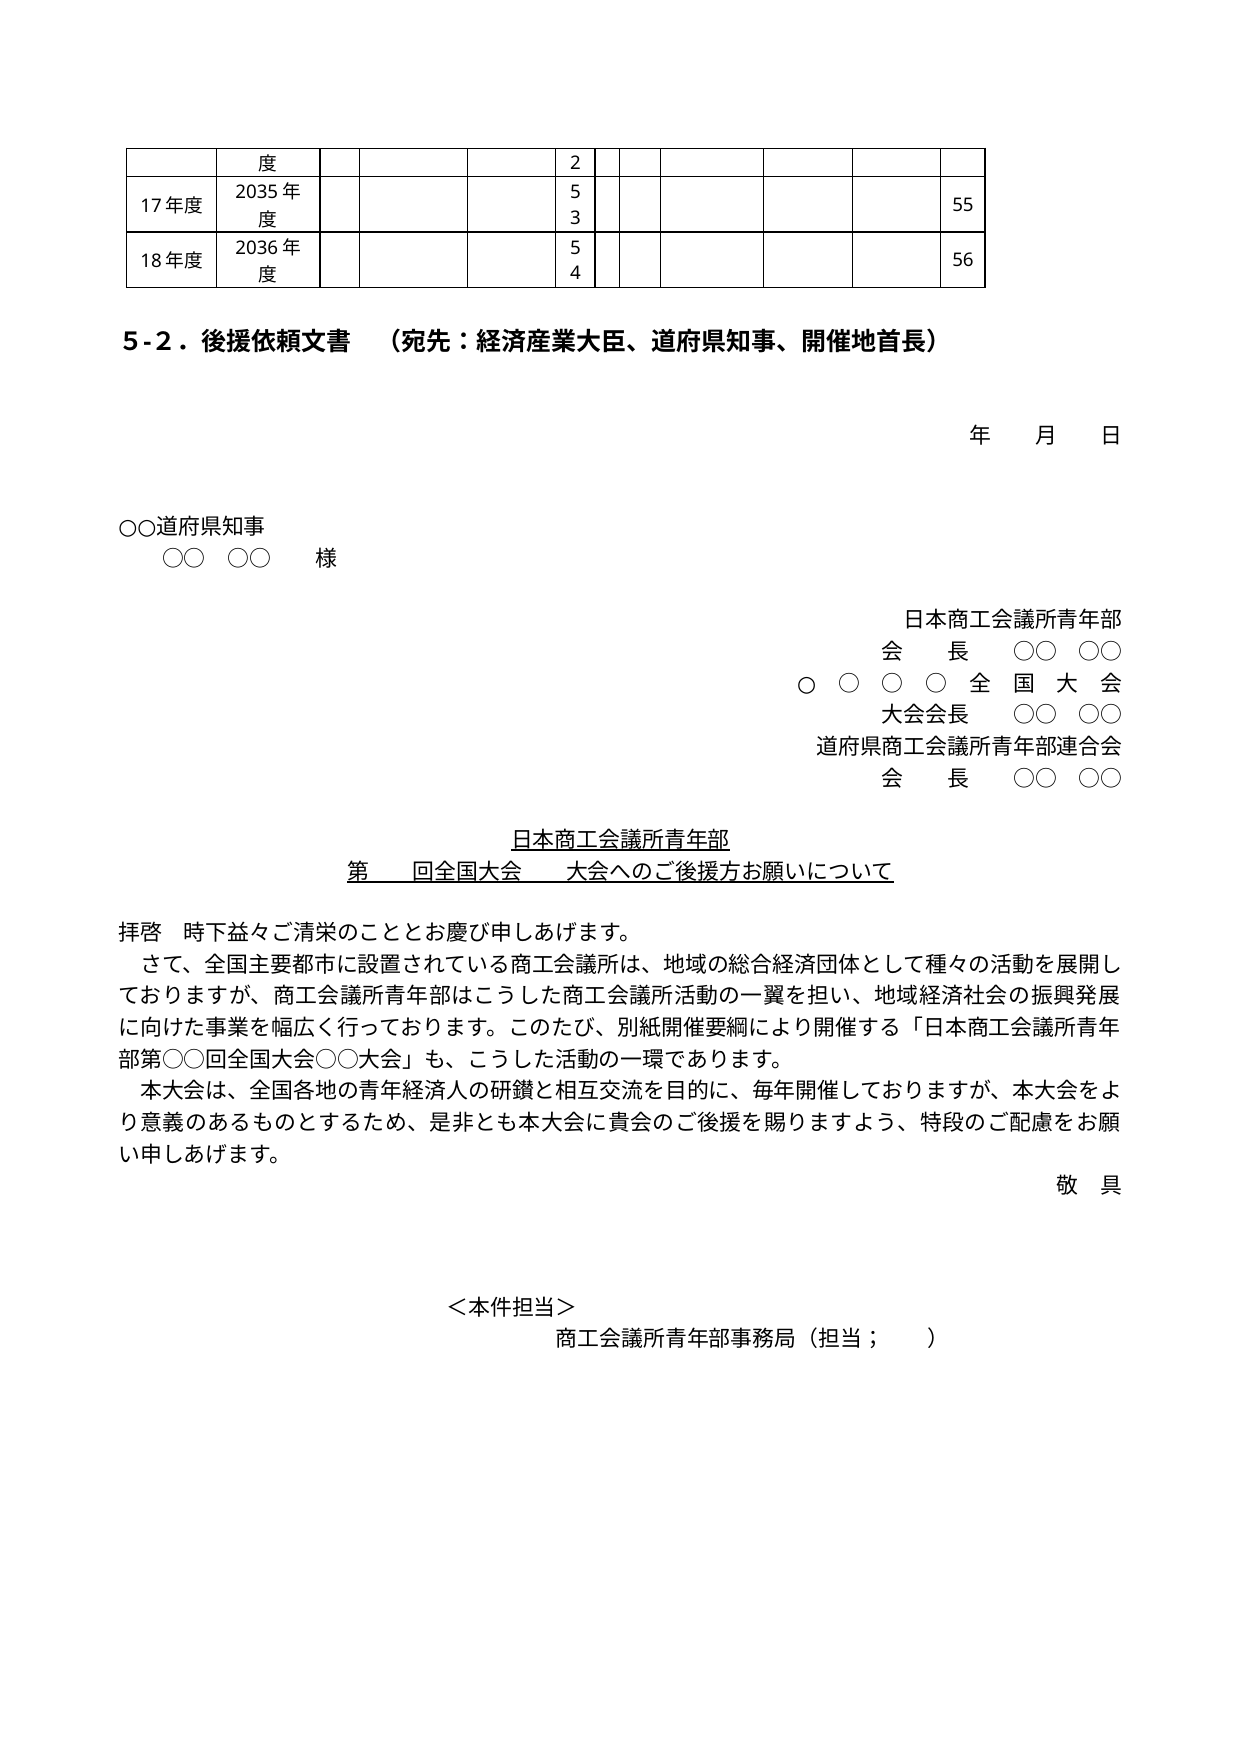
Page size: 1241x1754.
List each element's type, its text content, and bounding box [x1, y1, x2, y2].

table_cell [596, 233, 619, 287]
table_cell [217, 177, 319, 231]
text ５-２．後援依頼文書 （宛先：経済産業大臣、道府県知事、開催地首長） [118, 322, 1122, 358]
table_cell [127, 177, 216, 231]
text 拝啓 時下益々ご清栄のこととお慶び申しあげます。 [118, 915, 1122, 947]
text 年 月 日 [118, 418, 1122, 449]
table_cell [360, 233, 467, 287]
text 本大会は、全国各地の青年経済人の研鑚と相互交流を目的に、毎年開催しておりますが、本大会をより意義のあるものとするため、是非とも本大会に貴会のご後援を賜りますよう、特段のご配慮をお願い申しあげます。 [118, 1073, 1122, 1168]
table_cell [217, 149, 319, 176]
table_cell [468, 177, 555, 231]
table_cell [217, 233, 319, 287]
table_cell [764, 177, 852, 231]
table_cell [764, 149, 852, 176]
text 商工会議所青年部事務局（担当； ） [118, 1321, 1122, 1353]
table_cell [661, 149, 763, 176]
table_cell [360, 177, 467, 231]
text さて、全国主要都市に設置されている商工会議所は、地域の総合経済団体として種々の活動を展開しておりますが、商工会議所青年部はこうした商工会議所活動の一翼を担い、地域経済社会の振興発展に向けた事業を幅広く行っております。このたび、別紙開催要綱により開催する「日本商工会議所青年部第○○回全国大会○○大会」も、こうした活動の一環であります。 [118, 947, 1122, 1073]
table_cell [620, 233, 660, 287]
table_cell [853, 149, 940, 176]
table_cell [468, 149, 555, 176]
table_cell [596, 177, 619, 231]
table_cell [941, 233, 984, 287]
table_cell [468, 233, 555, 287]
text 第 回全国大会 大会へのご後援方お願いについて [118, 854, 1122, 885]
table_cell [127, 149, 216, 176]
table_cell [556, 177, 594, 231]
text 日本商工会議所青年部 [118, 822, 1122, 854]
text 会 長 ○○ ○○ [620, 761, 1122, 792]
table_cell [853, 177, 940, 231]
text 道府県商工会議所青年部連合会 [620, 729, 1122, 761]
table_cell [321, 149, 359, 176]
text ＜本件担当＞ [118, 1289, 1122, 1321]
text 会 長 ○○ ○○ [118, 634, 1122, 666]
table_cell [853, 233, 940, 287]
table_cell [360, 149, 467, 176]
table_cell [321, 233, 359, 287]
text 敬 具 [118, 1168, 1122, 1200]
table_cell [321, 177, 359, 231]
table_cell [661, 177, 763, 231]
text ○○道府県知事 [118, 509, 1122, 541]
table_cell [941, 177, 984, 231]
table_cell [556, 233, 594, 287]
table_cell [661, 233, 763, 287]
text ○ ○ ○ ○ 全 国 大 会 [620, 666, 1122, 697]
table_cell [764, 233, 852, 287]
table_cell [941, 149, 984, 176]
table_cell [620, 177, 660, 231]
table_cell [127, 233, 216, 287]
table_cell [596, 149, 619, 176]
text 日本商工会議所青年部 [620, 602, 1122, 634]
text 大会会長 ○○ ○○ [620, 697, 1122, 729]
text ○○ ○○ 様 [118, 541, 1122, 572]
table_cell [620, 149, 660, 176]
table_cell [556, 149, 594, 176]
